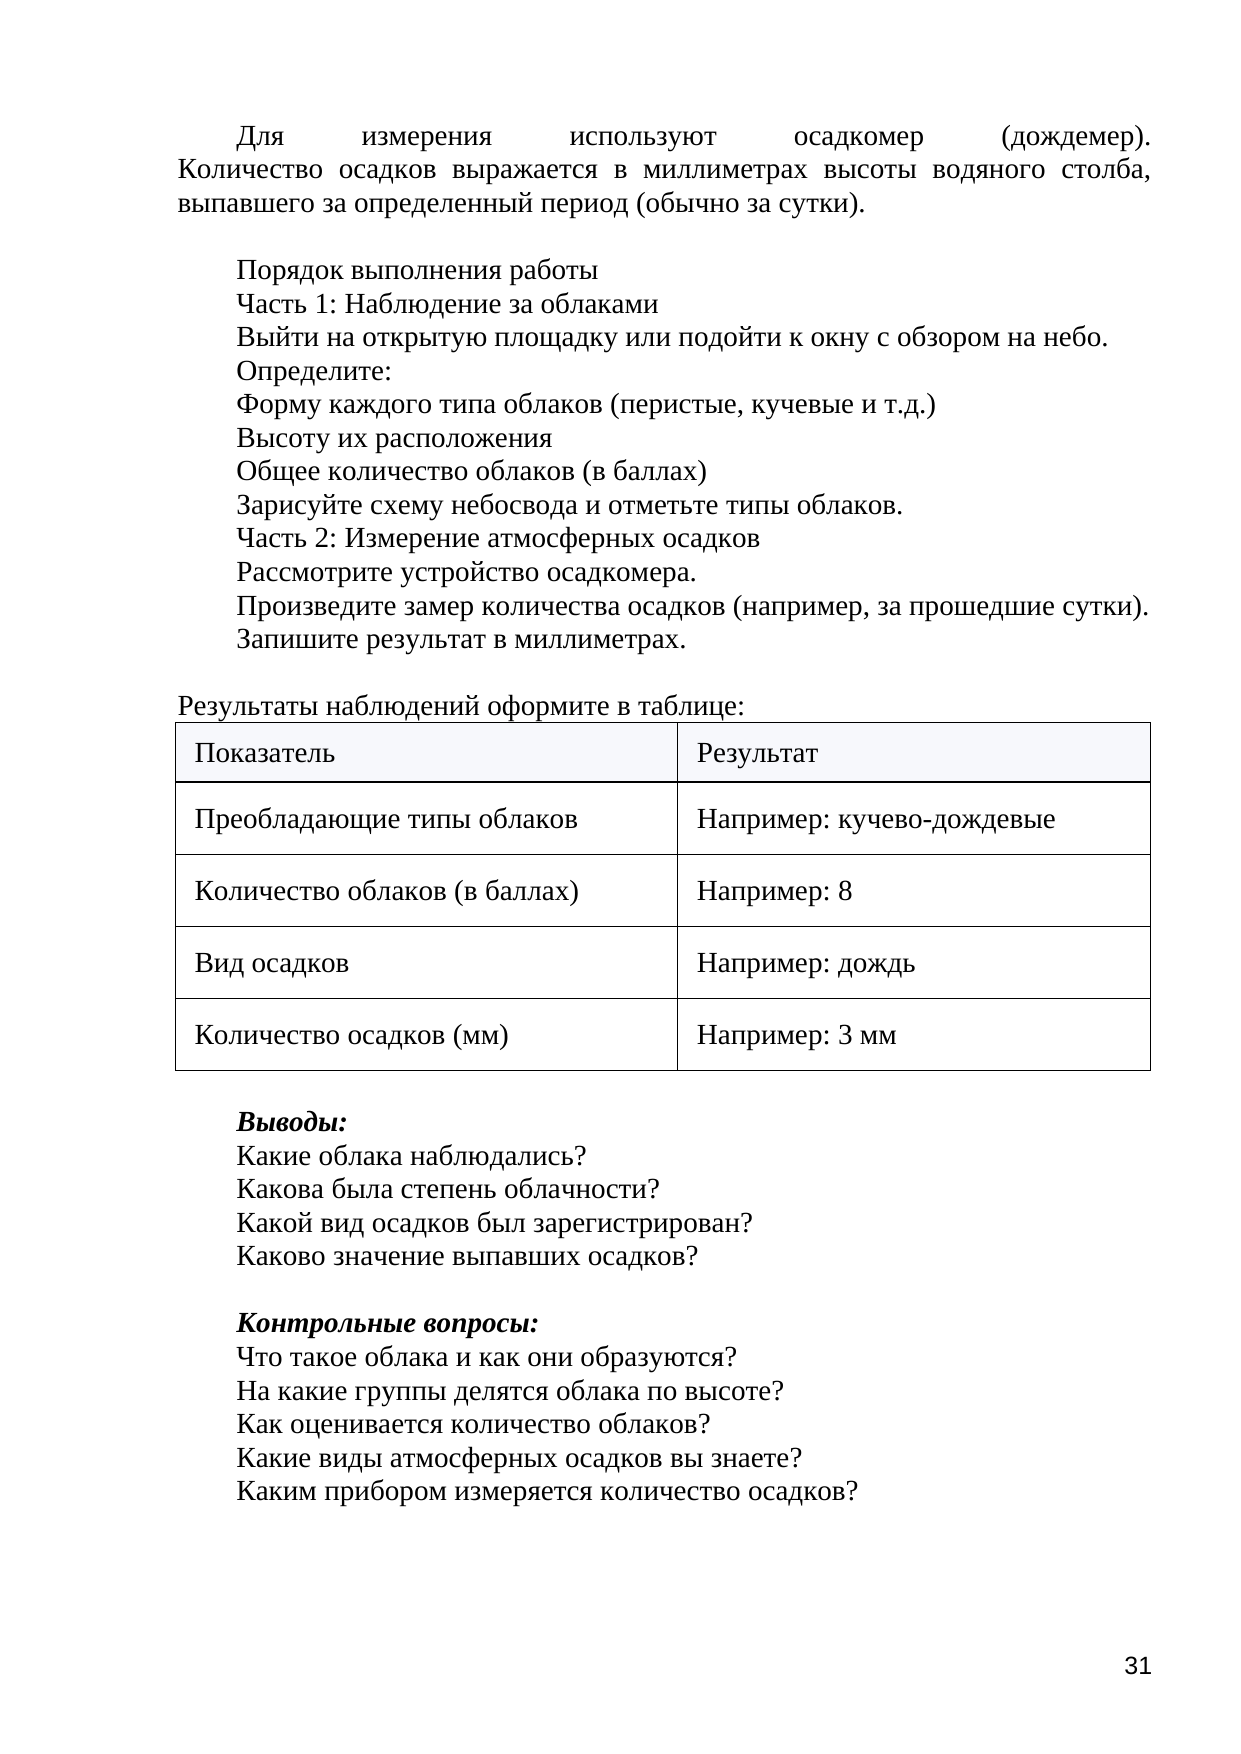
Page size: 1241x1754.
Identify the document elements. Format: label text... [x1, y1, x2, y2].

text Общее количество облаков (в баллах) [177, 453, 1152, 487]
text Выводы: [177, 1104, 1152, 1138]
text Какие облака наблюдались? [177, 1138, 1152, 1171]
text Что такое облака и как они образуются? [177, 1339, 1152, 1373]
table_header Показатель [176, 723, 677, 781]
text Рассмотрите устройство осадкомера. [177, 554, 1152, 588]
table_cell Вид осадков [176, 927, 677, 998]
text Выйти на открытую площадку или подойти к окну с обзором на небо. [177, 319, 1152, 353]
text Результаты наблюдений оформите в таблице: [177, 688, 1152, 722]
table_cell Количество облаков (в баллах) [176, 855, 677, 926]
table_cell Например: дождь [678, 927, 1150, 998]
text Произведите замер количества осадков (например, за прошедшие сутки). [177, 588, 1152, 621]
table_cell Например: кучево-дождевые [678, 783, 1150, 853]
text Зарисуйте схему небосвода и отметьте типы облаков. [177, 487, 1152, 521]
text Контрольные вопросы: [177, 1306, 1152, 1339]
text На какие группы делятся облака по высоте? [177, 1373, 1152, 1406]
table_cell Преобладающие типы облаков [176, 783, 677, 853]
text Высоту их расположения [177, 420, 1152, 453]
text Часть 1: Наблюдение за облаками [177, 286, 1152, 319]
table_header Результат [678, 723, 1150, 781]
text Каково значение выпавших осадков? [177, 1238, 1152, 1272]
table_cell Например: 8 [678, 855, 1150, 926]
text Порядок выполнения работы [177, 252, 1152, 286]
text Как оценивается количество облаков? [177, 1406, 1152, 1440]
text Каким прибором измеряется количество осадков? [177, 1473, 1152, 1507]
text Для измерения используют осадкомер (дождемер). Количество осадков выражается в миллиметрах высоты водяного столба, выпавшего за определенный период (обычно за сутки). [177, 118, 1152, 219]
text Форму каждого типа облаков (перистые, кучевые и т.д.) [177, 386, 1152, 420]
text Определите: [177, 353, 1152, 386]
text Часть 2: Измерение атмосферных осадков [177, 521, 1152, 554]
text Какова была степень облачности? [177, 1171, 1152, 1205]
table_cell Количество осадков (мм) [176, 999, 677, 1070]
table_cell Например: 3 мм [678, 999, 1150, 1070]
text Запишите результат в миллиметрах. [177, 621, 1152, 655]
text Какой вид осадков был зарегистрирован? [177, 1205, 1152, 1238]
text Какие виды атмосферных осадков вы знаете? [177, 1440, 1152, 1473]
